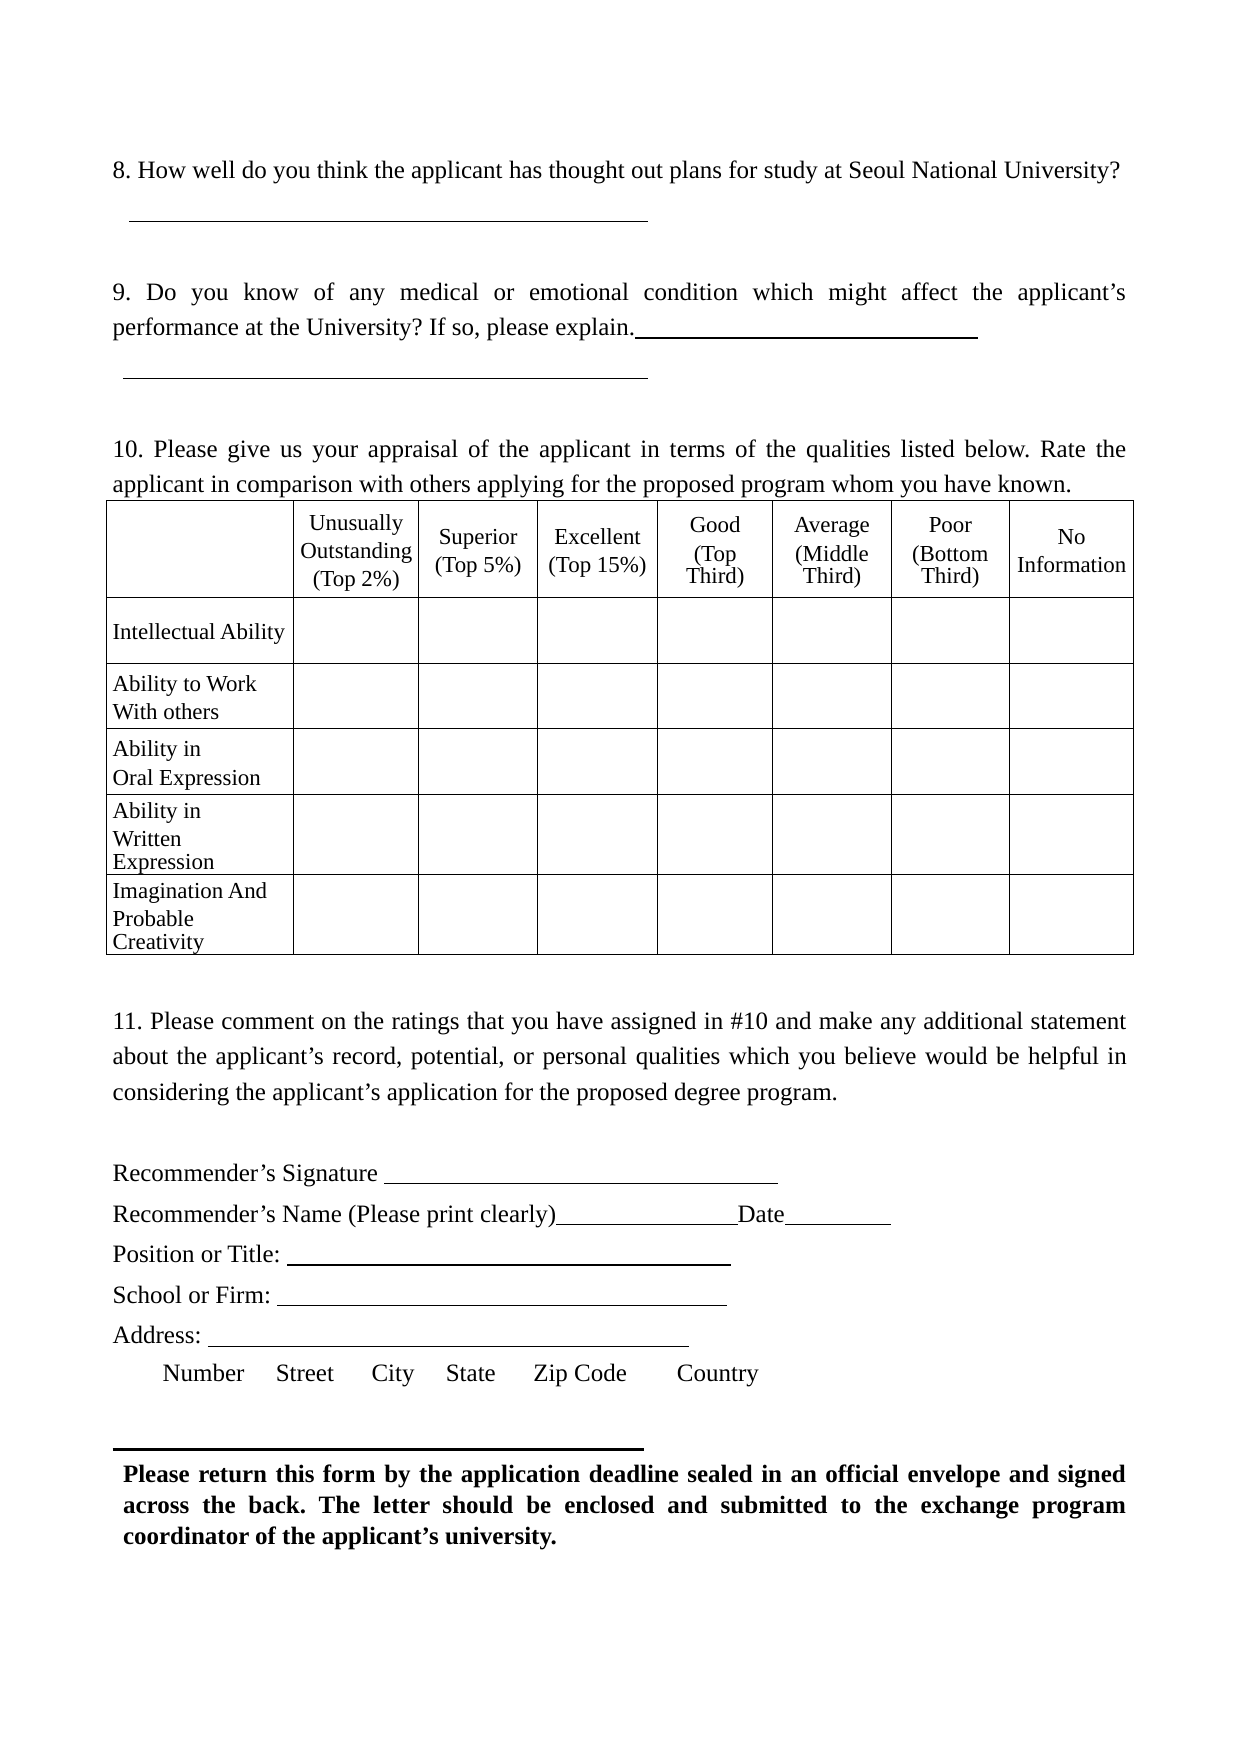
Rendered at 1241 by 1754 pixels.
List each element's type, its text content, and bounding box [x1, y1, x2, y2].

table_cell [773, 598, 891, 662]
table_header Unusually Outstanding (Top 2%) [294, 501, 418, 597]
table_cell Ability to Work With others [107, 664, 293, 728]
table_cell [419, 664, 537, 728]
table_cell Imagination And Probable Creativity [107, 875, 293, 954]
table_cell [1010, 729, 1133, 794]
table_cell [658, 875, 772, 954]
table_cell [892, 664, 1009, 728]
table_cell [658, 664, 772, 728]
text 8. How well do you think the applicant has thought out plans for study at Seoul National University? [112, 150, 1128, 185]
table_cell [773, 875, 891, 954]
table_cell Ability in Written Expression [107, 795, 293, 874]
table_cell [294, 664, 418, 728]
table_cell [1010, 598, 1133, 662]
table_header Average (Middle Third) [773, 501, 891, 597]
table_cell [892, 875, 1009, 954]
table_cell [538, 729, 657, 794]
table_cell [538, 598, 657, 662]
table_cell [773, 729, 891, 794]
table_cell [419, 729, 537, 794]
text Recommender’s Signature [112, 1153, 1128, 1188]
table_header Good (Top Third) [658, 501, 772, 597]
table_header [107, 501, 293, 597]
table_header No Information [1010, 501, 1133, 597]
table_cell [294, 795, 418, 874]
table_cell [658, 795, 772, 874]
table_cell [892, 598, 1009, 662]
table_cell [419, 875, 537, 954]
text 9. Do you know of any medical or emotional condition which might affect the applicant’s performance at the University? If so, please explain. [112, 272, 1128, 343]
table_cell [538, 664, 657, 728]
table_cell [658, 729, 772, 794]
table_cell [773, 664, 891, 728]
table_cell [892, 729, 1009, 794]
table_cell [419, 795, 537, 874]
text Address: [112, 1316, 1128, 1351]
table_cell [1010, 795, 1133, 874]
table_cell [892, 795, 1009, 874]
table_cell [538, 795, 657, 874]
text Recommender’s Name (Please print clearly) Date [112, 1194, 1128, 1229]
table_cell [294, 729, 418, 794]
table_header Superior (Top 5%) [419, 501, 537, 597]
text Number Street City State Zip Code Country [112, 1356, 1128, 1387]
table_cell [294, 598, 418, 662]
table_cell [1010, 875, 1133, 954]
table_header Poor (Bottom Third) [892, 501, 1009, 597]
table_cell [538, 875, 657, 954]
table_cell [294, 875, 418, 954]
table_header Excellent (Top 15%) [538, 501, 657, 597]
table_cell [419, 598, 537, 662]
table_cell Ability in Oral Expression [107, 729, 293, 794]
table_cell Intellectual Ability [107, 598, 293, 662]
table_cell [1010, 664, 1133, 728]
text 10. Please give us your appraisal of the applicant in terms of the qualities listed below. Rate the applicant in comparison with others applying for the proposed program whom you have known. [112, 429, 1128, 500]
table_cell [658, 598, 772, 662]
text 11. Please comment on the ratings that you have assigned in #10 and make any additional statement about the applicant’s record, potential, or personal qualities which you believe would be helpful in considering the applicant’s application for the proposed degree program. [112, 1001, 1128, 1107]
text School or Firm: [112, 1275, 1128, 1310]
table_cell [773, 795, 891, 874]
text Please return this form by the application deadline sealed in an official envelope and signed across the back. The letter should be enclosed and submitted to the exchange program coordinator of the applicant’s university. [123, 1457, 1128, 1551]
text Position or Title: [112, 1234, 1128, 1270]
